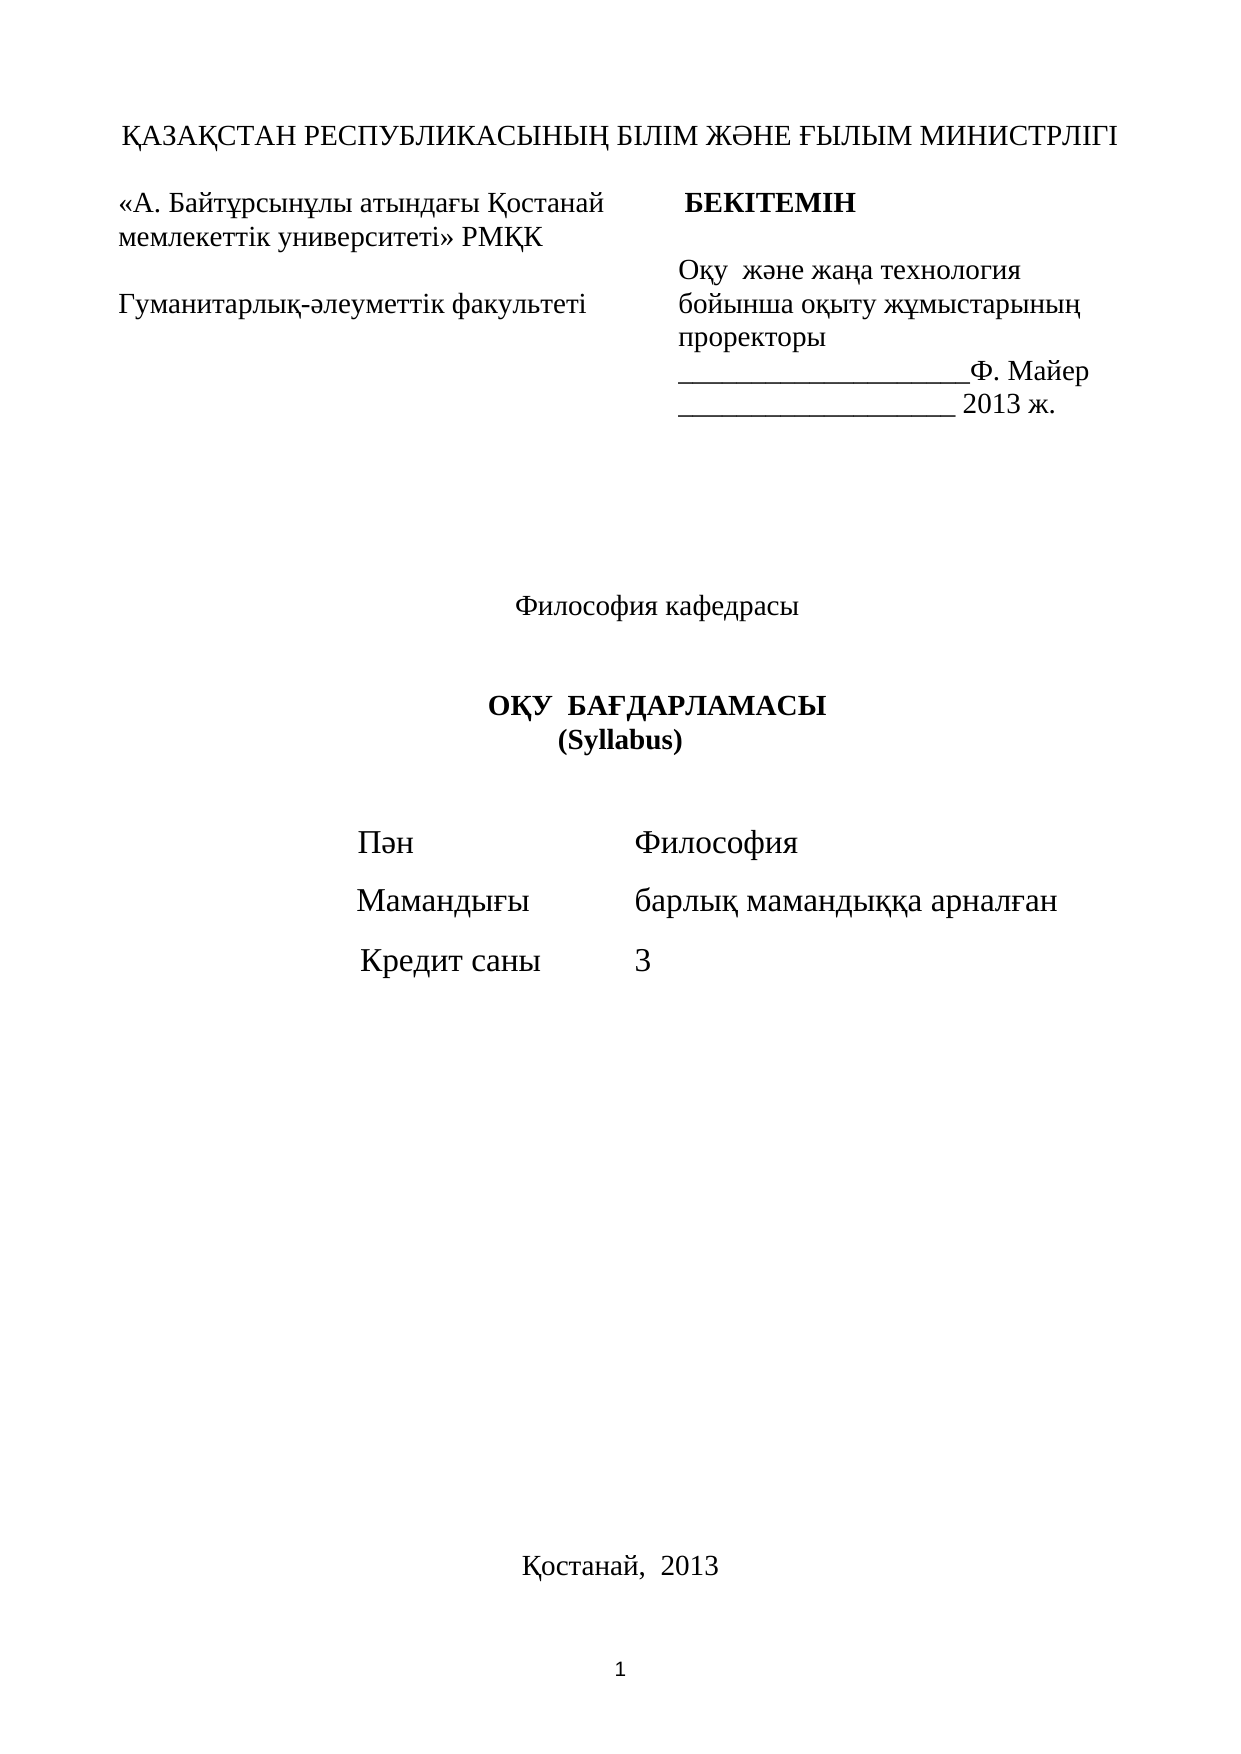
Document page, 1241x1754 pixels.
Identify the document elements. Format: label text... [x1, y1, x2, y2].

text ____________________Ф. Майер [118, 353, 1122, 386]
text Қостанай, 2013 [118, 1548, 1122, 1582]
text ___________________ 2013 ж. [118, 386, 1122, 420]
text проректоры [118, 319, 1122, 353]
text Мамандығы барлық мамандыққа арналған [118, 880, 1122, 918]
text мемлекеттiк университетi» РМҚК [118, 219, 1122, 252]
text ОҚУ БАҒДАРЛАМАСЫ [118, 688, 1122, 722]
text Гуманитарлық-әлеуметтік факультетi бойынша оқыту жұмыстарының [118, 286, 1122, 319]
subtitle Кредит саны 3 [118, 940, 1122, 978]
text Пән Философия [266, 822, 1122, 861]
text (Syllabus) [118, 722, 1122, 755]
text ҚАЗАҚСТАН РЕСПУБЛИКАСЫНЫҢ БIЛIМ ЖӘНЕ ҒЫЛЫМ МИНИСТРЛIГI [118, 118, 1122, 152]
text Философия кафедрасы [118, 588, 1122, 621]
text «А. Байтұрсынұлы атындағы Қостанай БЕКIТЕМIН [118, 185, 1122, 219]
text Оқу және жаңа технология [118, 252, 1122, 286]
